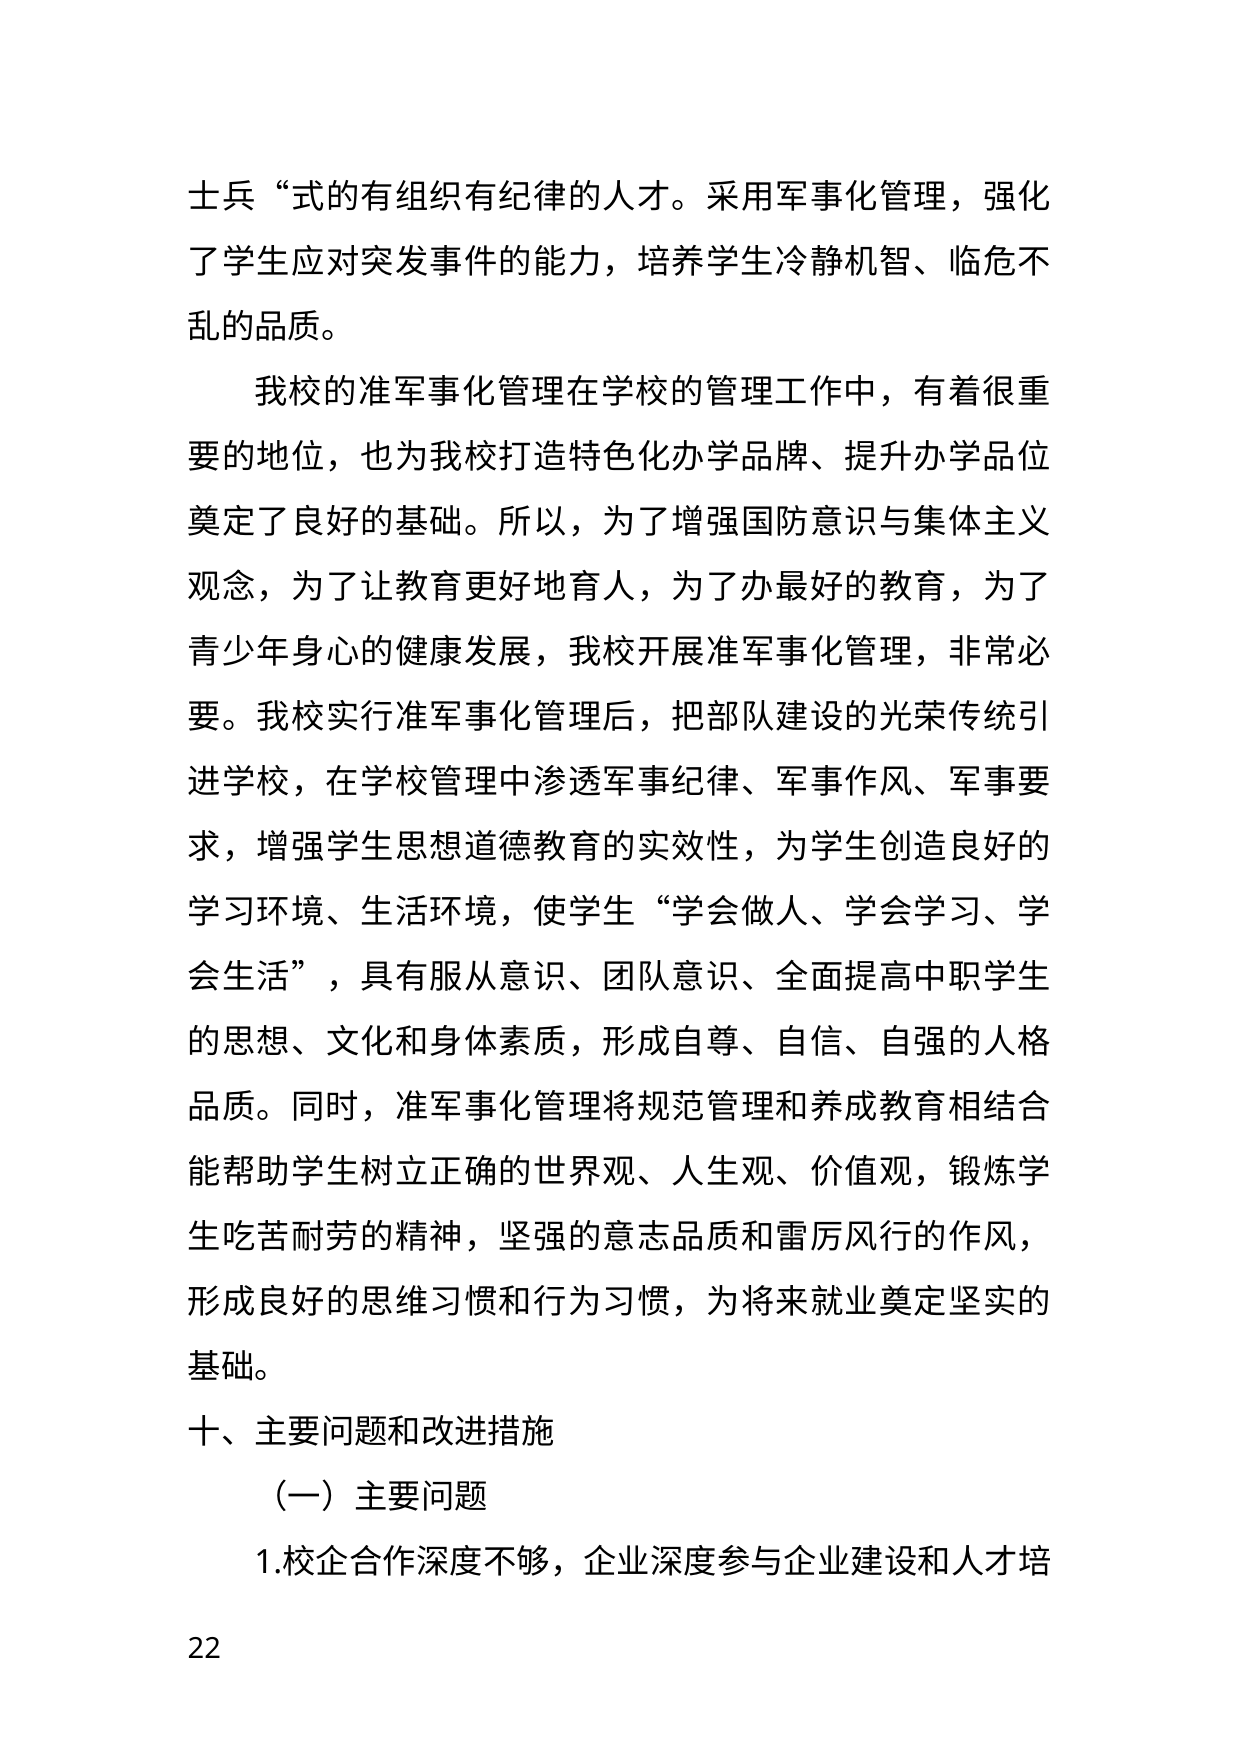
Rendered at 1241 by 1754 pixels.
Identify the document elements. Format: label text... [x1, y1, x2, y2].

text （一）主要问题 [187, 1462, 1053, 1527]
text 我校的准军事化管理在学校的管理工作中，有着很重要的地位，也为我校打造特色化办学品牌、提升办学品位，奠定了良好的基础。所以，为了增强国防意识与集体主义观念，为了让教育更好地育人，为了办最好的教育，为了青少年身心的健康发展，我校开展准军事化管理，非常必要。我校实行准军事化管理后，把部队建设的光荣传统引进学校，在学校管理中渗透军事纪律、军事作风、军事要求，增强学生思想道德教育的实效性，为学生创造良好的学习环境、生活环境，使学生“学会做人、学会学习、学会生活”，具有服从意识、团队意识、全面提高中职学生的思想、文化和身体素质，形成自尊、自信、自强的人格品质。同时，准军事化管理将规范管理和养成教育相结合，能帮助学生树立正确的世界观、人生观、价值观，锻炼学生吃苦耐劳的精神，坚强的意志品质和雷厉风行的作风，形成良好的思维习惯和行为习惯，为将来就业奠定坚实的基础。 [187, 357, 1053, 1397]
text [187, 1527, 1053, 1592]
text 十、主要问题和改进措施 [187, 1397, 1053, 1462]
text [187, 162, 1053, 357]
